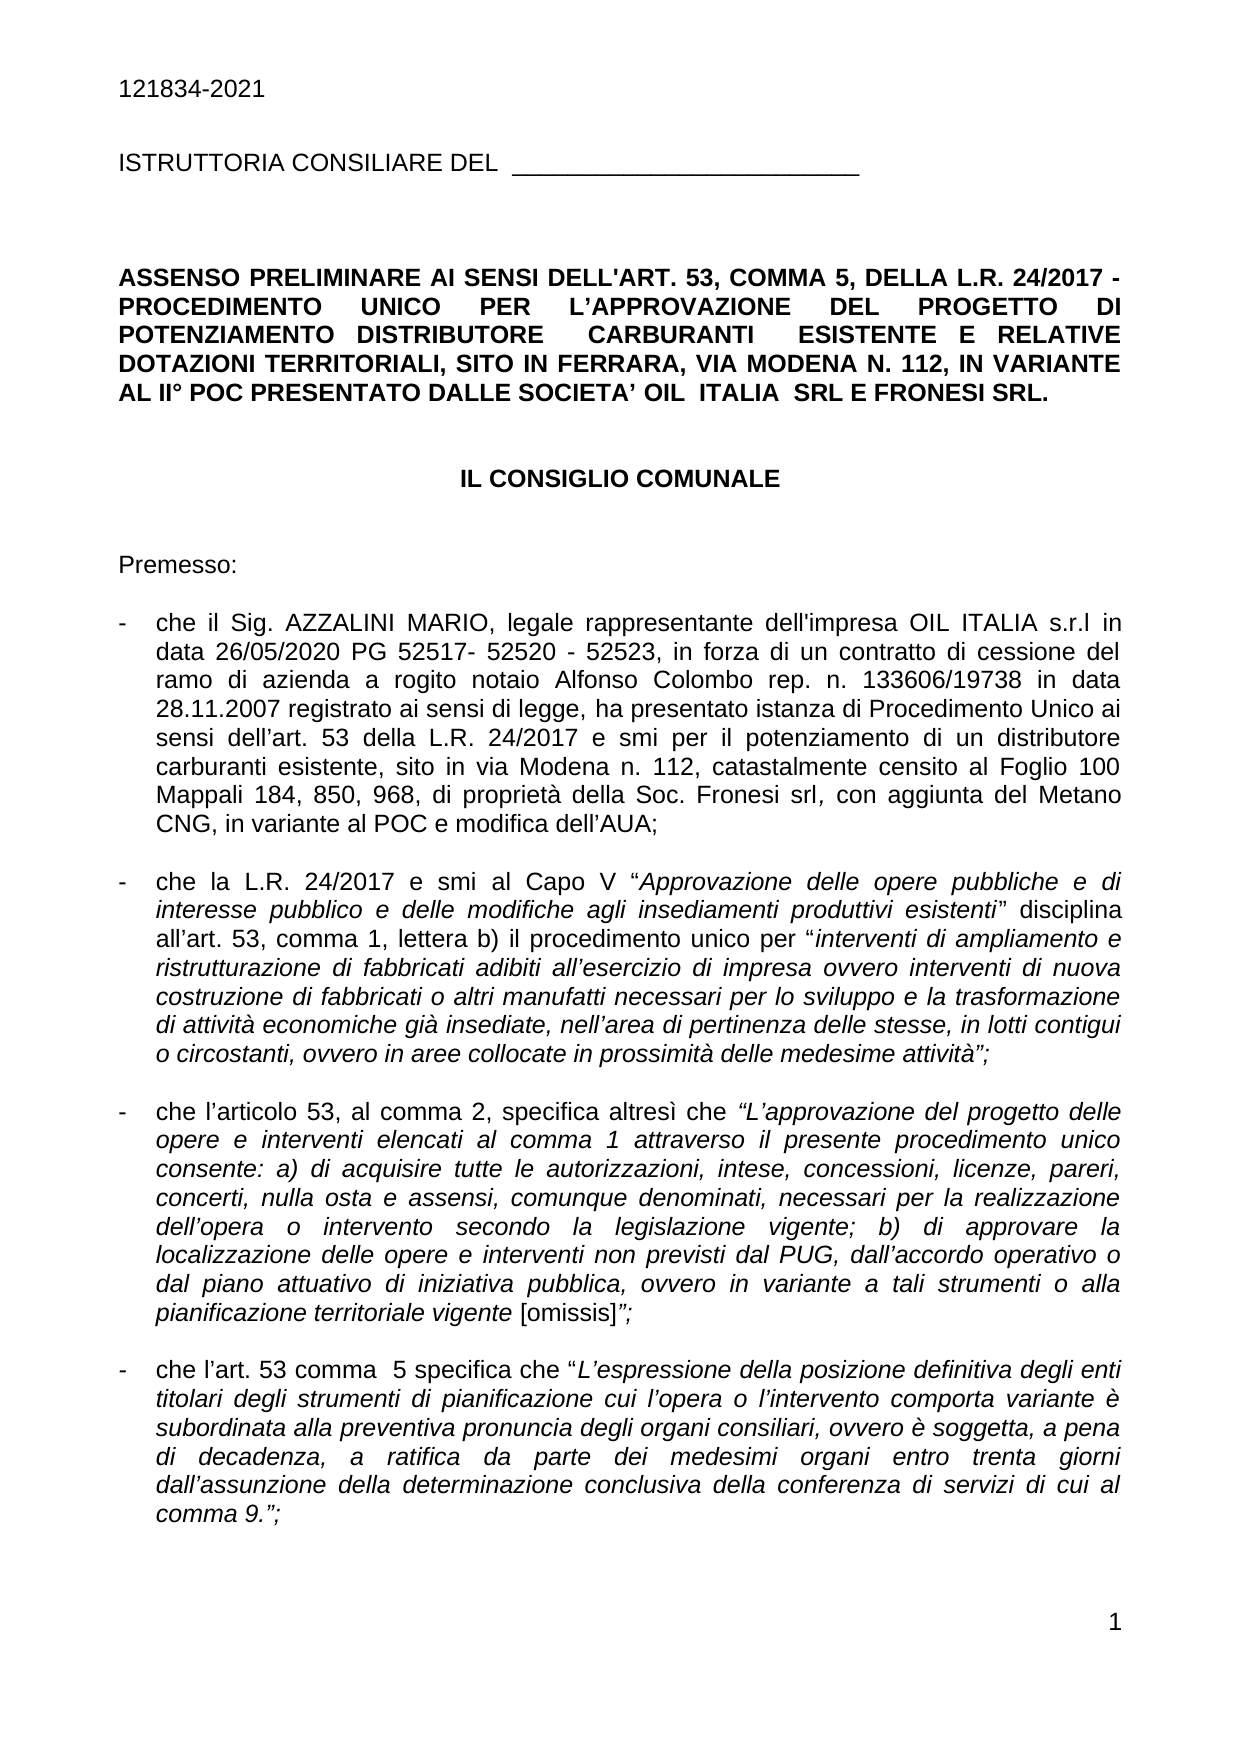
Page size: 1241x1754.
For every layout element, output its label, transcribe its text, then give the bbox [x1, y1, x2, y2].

list che l’articolo 53, al comma 2, specifica altresì che “L’approvazione del progetto delle opere e interventi elencati al comma 1 attraverso il presente procedimento unico consente: a) di acquisire tutte le autorizzazioni, intese, concessioni, licenze, pareri, concerti, nulla osta e assensi, comunque denominati, necessari per la realizzazione dell’opera o intervento secondo la legislazione vigente; b) di approvare la localizzazione delle opere e interventi non previsti dal PUG, dall’accordo operativo o dal piano attuativo di iniziativa pubblica, ovvero in variante a tali strumenti o alla pianificazione territoriale vigente [omissis]”; [118, 1096, 1122, 1326]
text IL CONSIGLIO COMUNALE [118, 464, 1122, 493]
list che il Sig. AZZALINI MARIO, legale rappresentante dell'impresa OIL ITALIA s.r.l in data 26/05/2020 PG 52517- 52520 - 52523, in forza di un contratto di cessione del ramo di azienda a rogito notaio Alfonso Colombo rep. n. 133606/19738 in data 28.11.2007 registrato ai sensi di legge, ha presentato istanza di Procedimento Unico ai sensi dell’art. 53 della L.R. 24/2017 e smi per il potenziamento di un distributore carburanti esistente, sito in via Modena n. 112, catastalmente censito al Foglio 100 Mappali 184, 850, 968, di proprietà della Soc. Fronesi srl, con aggiunta del Metano CNG, in variante al POC e modifica dell’AUA; [118, 608, 1122, 838]
text Premesso: [118, 550, 1122, 579]
list che la L.R. 24/2017 e smi al Capo V “Approvazione delle opere pubbliche e di interesse pubblico e delle modifiche agli insediamenti produttivi esistenti” disciplina all’art. 53, comma 1, lettera b) il procedimento unico per “interventi di ampliamento e ristrutturazione di fabbricati adibiti all’esercizio di impresa ovvero interventi di nuova costruzione di fabbricati o altri manufatti necessari per lo sviluppo e la trasformazione di attività economiche già insediate, nell’area di pertinenza delle stesse, in lotti contigui o circostanti, ovvero in aree collocate in prossimità delle medesime attività”; [118, 866, 1122, 1068]
list che l’art. 53 comma 5 specifica che “L’espressione della posizione definitiva degli enti titolari degli strumenti di pianificazione cui l’opera o l’intervento comporta variante è subordinata alla preventiva pronuncia degli organi consiliari, ovvero è soggetta, a pena di decadenza, a ratifica da parte dei medesimi organi entro trenta giorni dall’assunzione della determinazione conclusiva della conferenza di servizi di cui al comma ; [118, 1355, 1122, 1528]
text ISTRUTTORIA CONSILIARE DEL _________________________ [118, 148, 1122, 176]
text ASSENSO PRELIMINARE AI SENSI DELL'ART. 53, COMMA 5, DELLA L.R. 24/2017 - procedimento unico per l’APPROVAZIONE DEL PROGETTO di potenziamento distributore carburanti esistente e relative dotazioni TERRITORIALI, sito in Ferrara, via Modena n. 112, in variante al II° POC PRESENTATO DALLE SOCIETA’ OIL ITALIA SRL E FRONESI SRL. [118, 263, 1122, 406]
